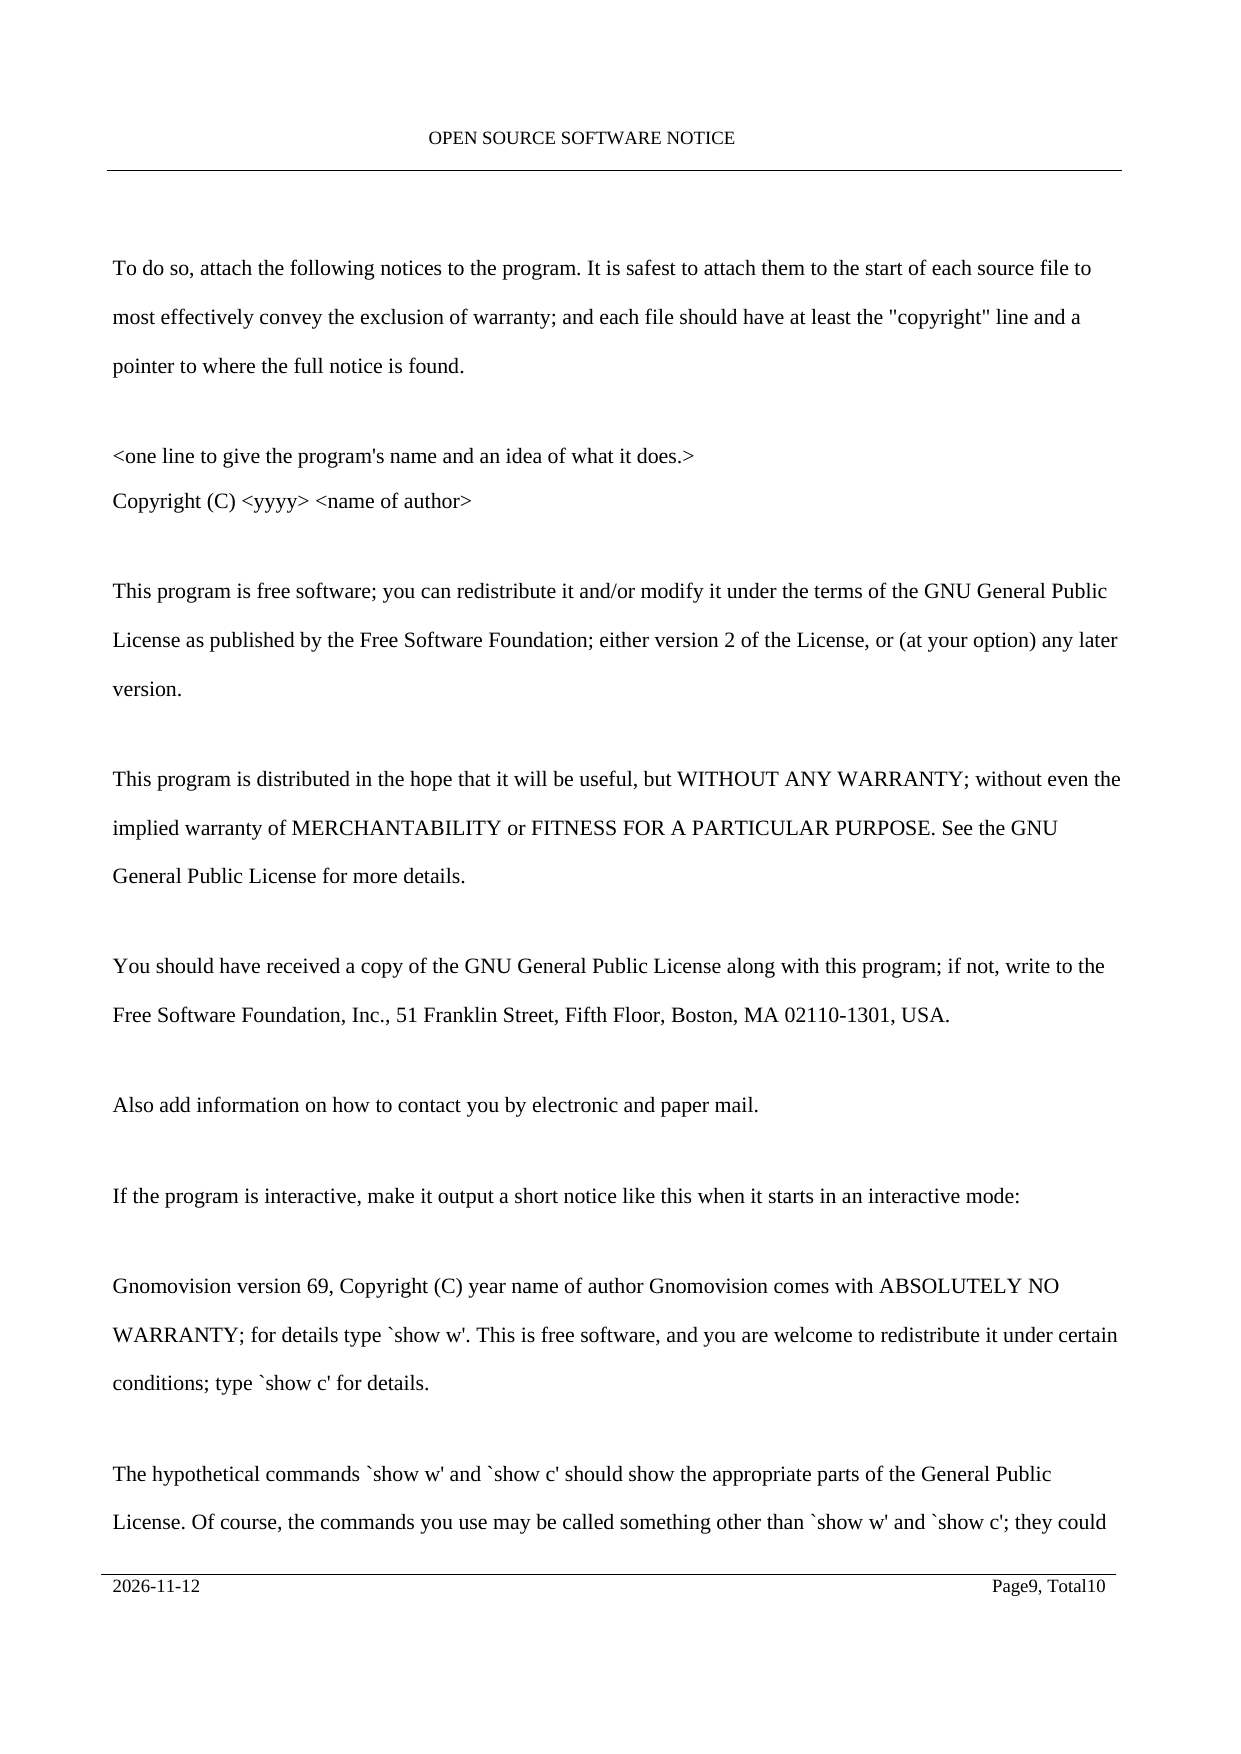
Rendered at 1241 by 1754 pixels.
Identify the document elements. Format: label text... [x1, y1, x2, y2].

text This program is free software; you can redistribute it and/or modify it under the terms of the GNU General Public License as published by the Free Software Foundation; either version 2 of the License, or (at your option) any later version. [112, 574, 1128, 704]
text <one line to give the program's name and an idea of what it does.> [112, 439, 1128, 472]
text To do so, attach the following notices to the program. It is safest to attach them to the start of each source file to most effectively convey the exclusion of warranty; and each file should have at least the "copyright" line and a pointer to where the full notice is found. [112, 251, 1128, 381]
text Also add information on how to contact you by electronic and paper mail. [112, 1089, 1128, 1121]
text This program is distributed in the hope that it will be useful, but WITHOUT ANY WARRANTY; without even the implied warranty of MERCHANTABILITY or FITNESS FOR A PARTICULAR PURPOSE. See the GNU General Public License for more details. [112, 762, 1128, 892]
text You should have received a copy of the GNU General Public License along with this program; if not, write to the Free Software Foundation, Inc., 51 Franklin Street, Fifth Floor, Boston, MA 02110-1301, USA. [112, 950, 1128, 1031]
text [112, 1457, 1128, 1538]
text If the program is interactive, make it output a short notice like this when it starts in an interactive mode: [112, 1179, 1128, 1212]
text Copyright (C) <yyyy> <name of author> [112, 484, 1128, 517]
text Gnomovision version 69, Copyright (C) year name of author Gnomovision comes with ABSOLUTELY NO WARRANTY; for details type `show w'. This is free software, and you are welcome to redistribute it under certain conditions; type `show c' for details. [112, 1269, 1128, 1399]
